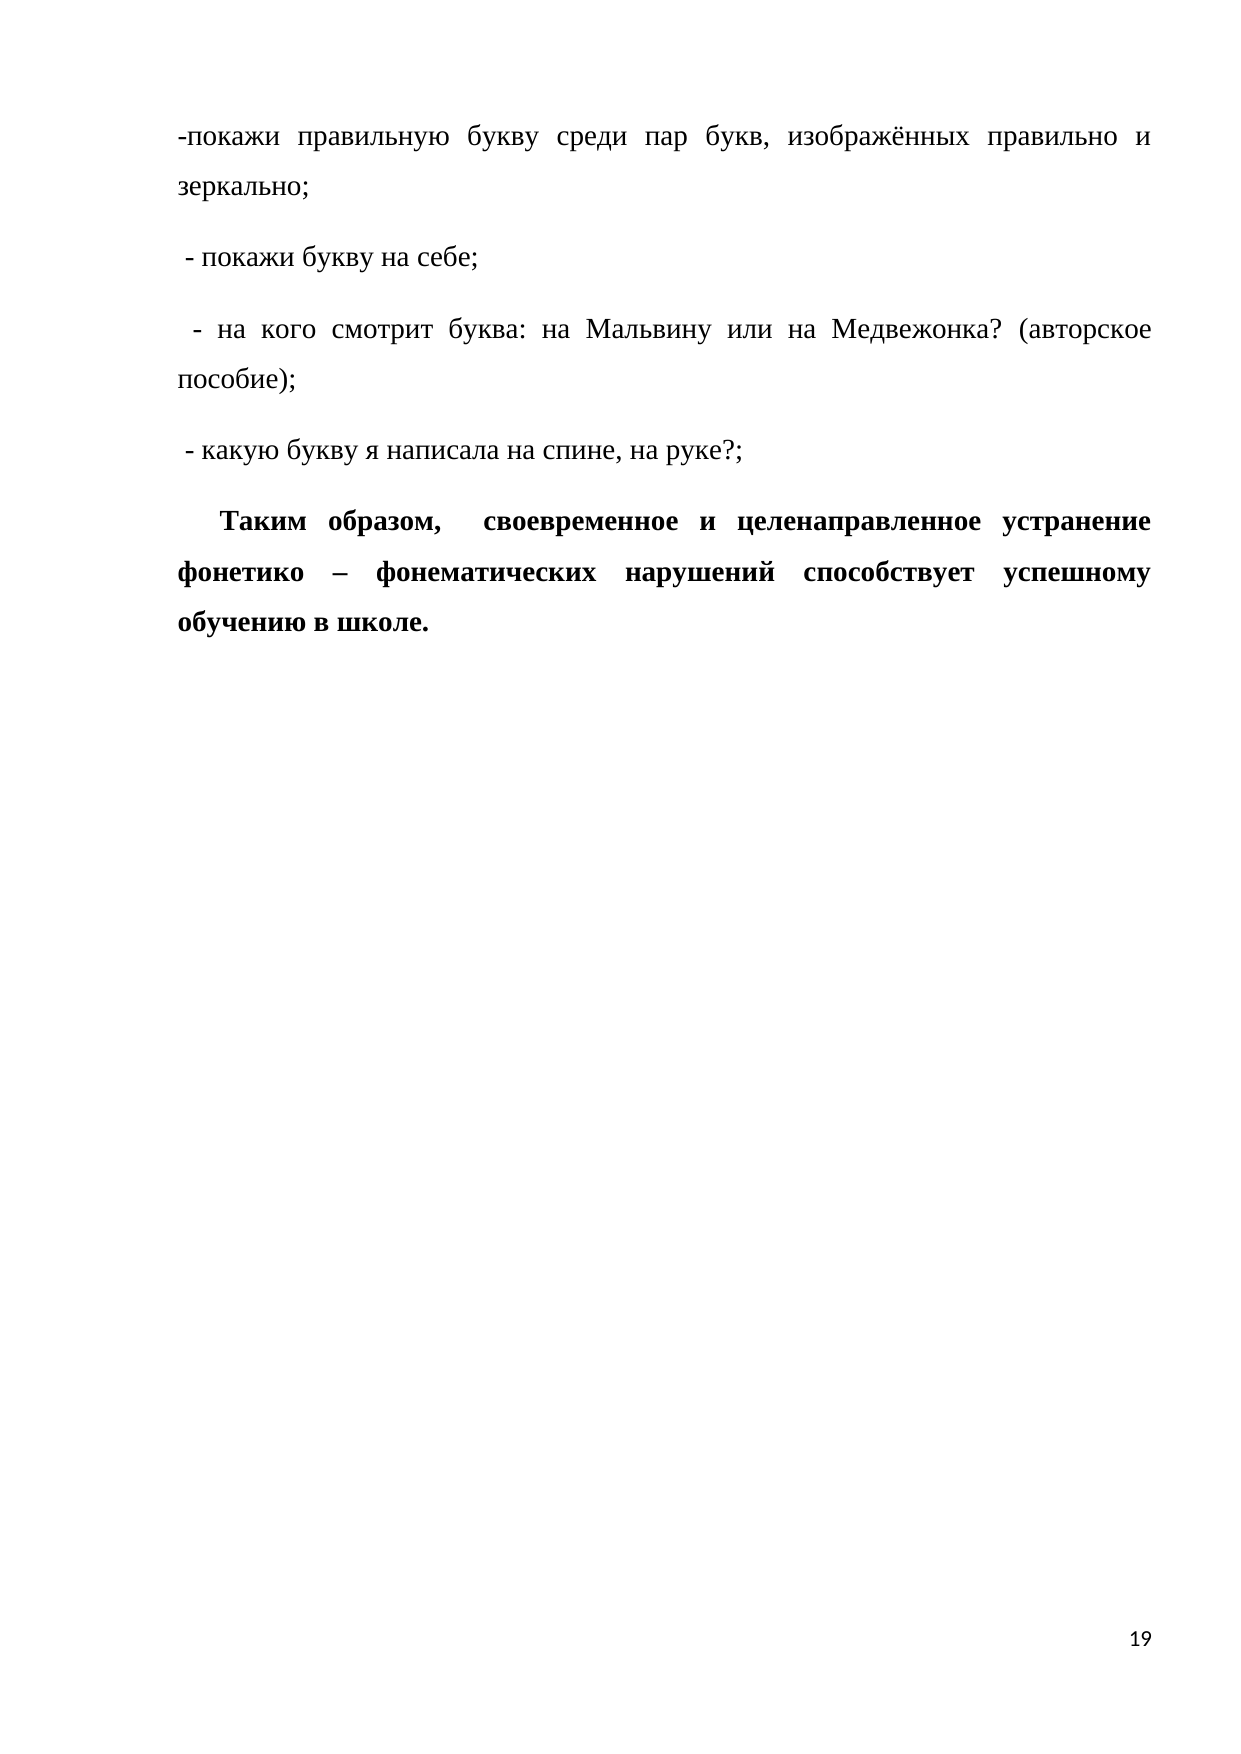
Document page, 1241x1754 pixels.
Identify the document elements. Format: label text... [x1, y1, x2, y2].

text - какую букву я написала на спине, на руке?; [177, 432, 1152, 466]
text -покажи правильную букву среди пар букв, изображённых правильно и зеркально; [177, 118, 1152, 202]
text - на кого смотрит буква: на Мальвину или на Медвежонка? (авторское пособие); [177, 311, 1152, 394]
text - покажи букву на себе; [177, 239, 1152, 273]
text Таким образом, своевременное и целенаправленное устранение фонетико – фонематических нарушений способствует успешному обучению в школе. [177, 503, 1152, 637]
